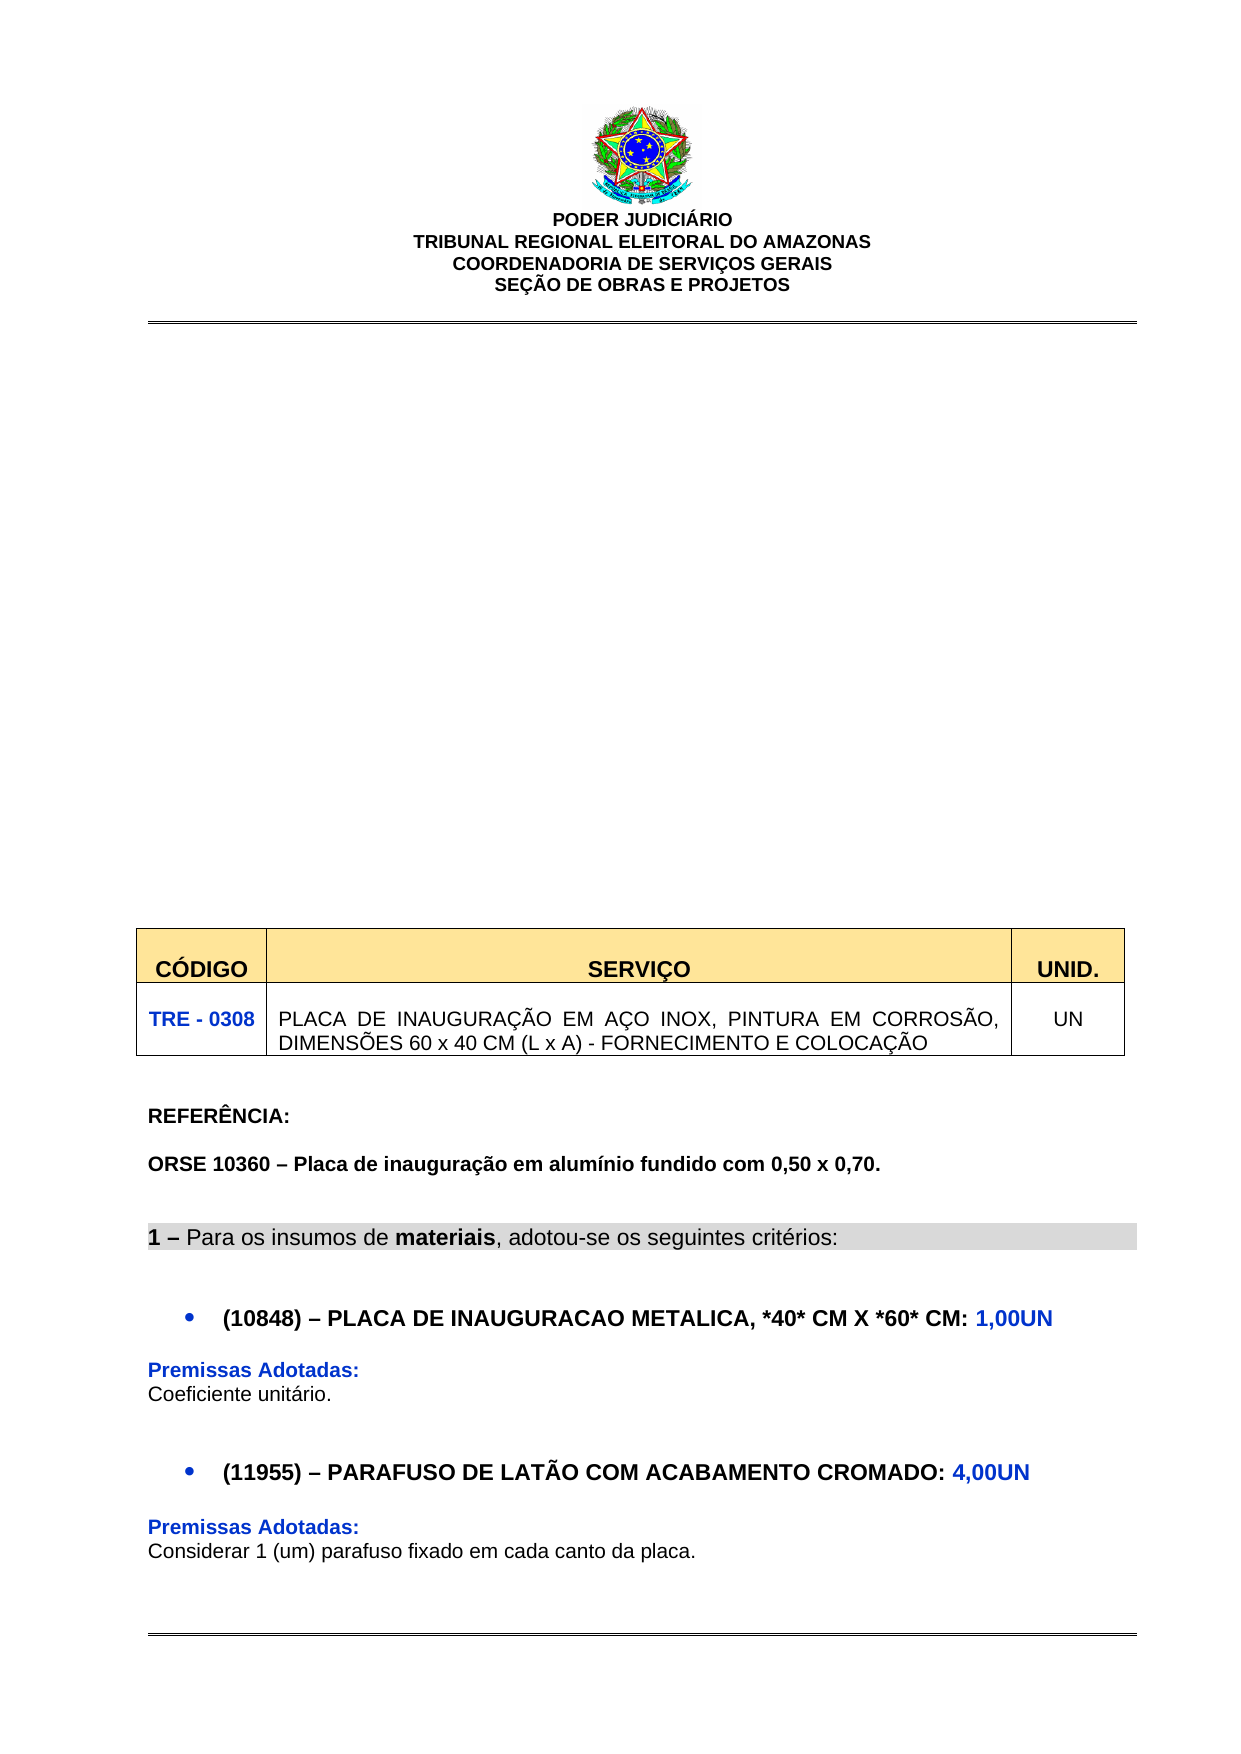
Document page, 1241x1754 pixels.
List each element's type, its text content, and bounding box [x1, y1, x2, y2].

list (11955) – PARAFUSO DE LATÃO COM ACABAMENTO CROMADO: 4,00UN [185, 1459, 1137, 1486]
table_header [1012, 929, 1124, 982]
text 1 – Para os insumos de materiais, adotou-se os seguintes critérios: [148, 1223, 1137, 1250]
text Premissas Adotadas: [148, 1358, 1137, 1382]
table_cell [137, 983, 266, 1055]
text Considerar 1 (um) parafuso fixado em cada canto da placa. [148, 1538, 1137, 1562]
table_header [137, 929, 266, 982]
text REFERÊNCIA: [148, 1104, 1137, 1128]
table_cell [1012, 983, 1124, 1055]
list (10848) – PLACA DE INAUGURACAO METALICA, *40* CM X *60* CM: 1,00UN [185, 1305, 1137, 1332]
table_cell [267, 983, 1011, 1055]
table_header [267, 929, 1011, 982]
text Coeficiente unitário. [148, 1382, 1137, 1406]
text Premissas Adotadas: [148, 1514, 1137, 1538]
text ORSE 10360 – Placa de inauguração em alumínio fundido com 0,50 x 0,70. [148, 1152, 1137, 1176]
